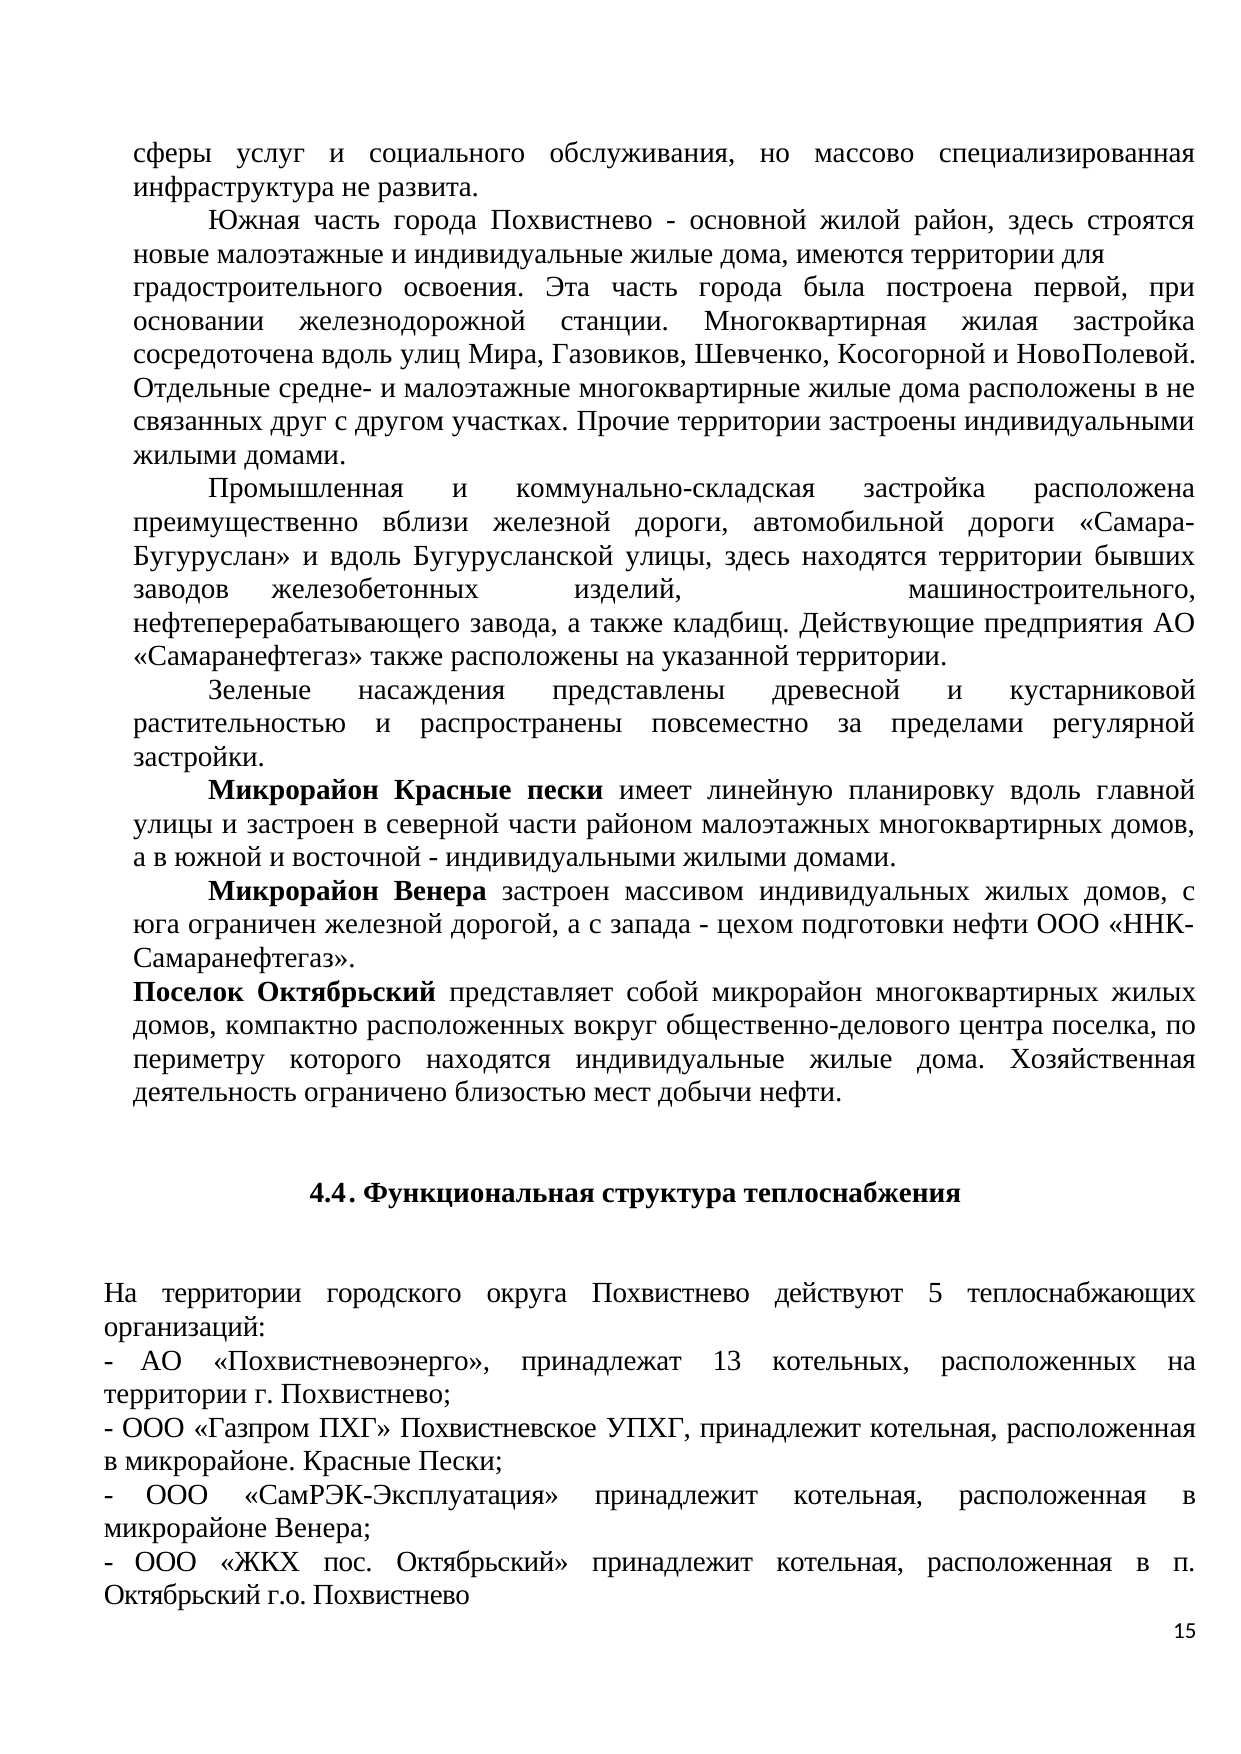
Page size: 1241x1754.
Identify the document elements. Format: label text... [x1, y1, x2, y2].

text градостроительного освоения. Эта часть города была построена первой, при основании железнодорожной станции. Многоквартирная жилая застройка сосредоточена вдоль улиц Мира, Газовиков, Шевченко, Косогорной и НовоПолевой. Отдельные средне- и малоэтажные многоквартирные жилые дома расположены в не связанных друг с другом участках. Прочие территории застроены индивидуальными жилыми домами. [133, 269, 1196, 471]
text Зеленые насаждения представлены древесной и кустарниковой растительностью и распространены повсеместно за пределами регулярной застройки. [133, 672, 1196, 772]
text На территории городского округа Похвистнево действуют 5 теплоснабжающих организаций: [103, 1276, 1196, 1343]
text Южная часть города Похвистнево - основной жилой район, здесь строятся новые малоэтажные и индивидуальные жилые дома, имеются территории для [133, 202, 1196, 269]
list - АО «Похвистневоэнерго», принадлежат 13 котельных, расположенных на территории г. Похвистнево; [103, 1343, 1196, 1410]
text Микрорайон Венера застроен массивом индивидуальных жилых домов, с юга ограничен железной дорогой, а с запада - цехом подготовки нефти ООО «ННК-Самаранефтегаз». [133, 873, 1196, 974]
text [133, 135, 1196, 202]
list - ООО «Газпром ПХГ» Похвистневское УПХГ, принадлежит котельная, расположенная в микрорайоне. Красные Пески; [103, 1410, 1196, 1477]
list - ООО «ЖКХ пос. Октябрьский» принадлежит котельная, расположенная в п. Октябрьский г.о. Похвистнево [103, 1544, 1196, 1611]
text Поселок Октябрьский представляет собой микрорайон многоквартирных жилых домов, компактно расположенных вокруг общественно-делового центра поселка, по периметру которого находятся индивидуальные жилые дома. Хозяйственная деятельность ограничено близостью мест добычи нефти. [133, 974, 1197, 1108]
text Микрорайон Красные пески имеет линейную планировку вдоль главной улицы и застроен в северной части районом малоэтажных многоквартирных домов, а в южной и восточной - индивидуальными жилыми домами. [133, 772, 1196, 873]
list - ООО «СамРЭК-Эксплуатация» принадлежит котельная, расположенная в микрорайоне Венера; [103, 1477, 1196, 1544]
list . Функциональная структура теплоснабжения [74, 1175, 1197, 1208]
text Промышленная и коммунально-складская застройка расположена преимущественно вблизи железной дороги, автомобильной дороги «Самара- Бугуруслан» и вдоль Бугурусланской улицы, здесь находятся территории бывших заводов железобетонных изделий, машиностроительного, нефтеперерабатывающего завода, а также кладбищ. Действующие предприятия АО «Самаранефтегаз» также расположены на указанной территории. [133, 471, 1196, 672]
